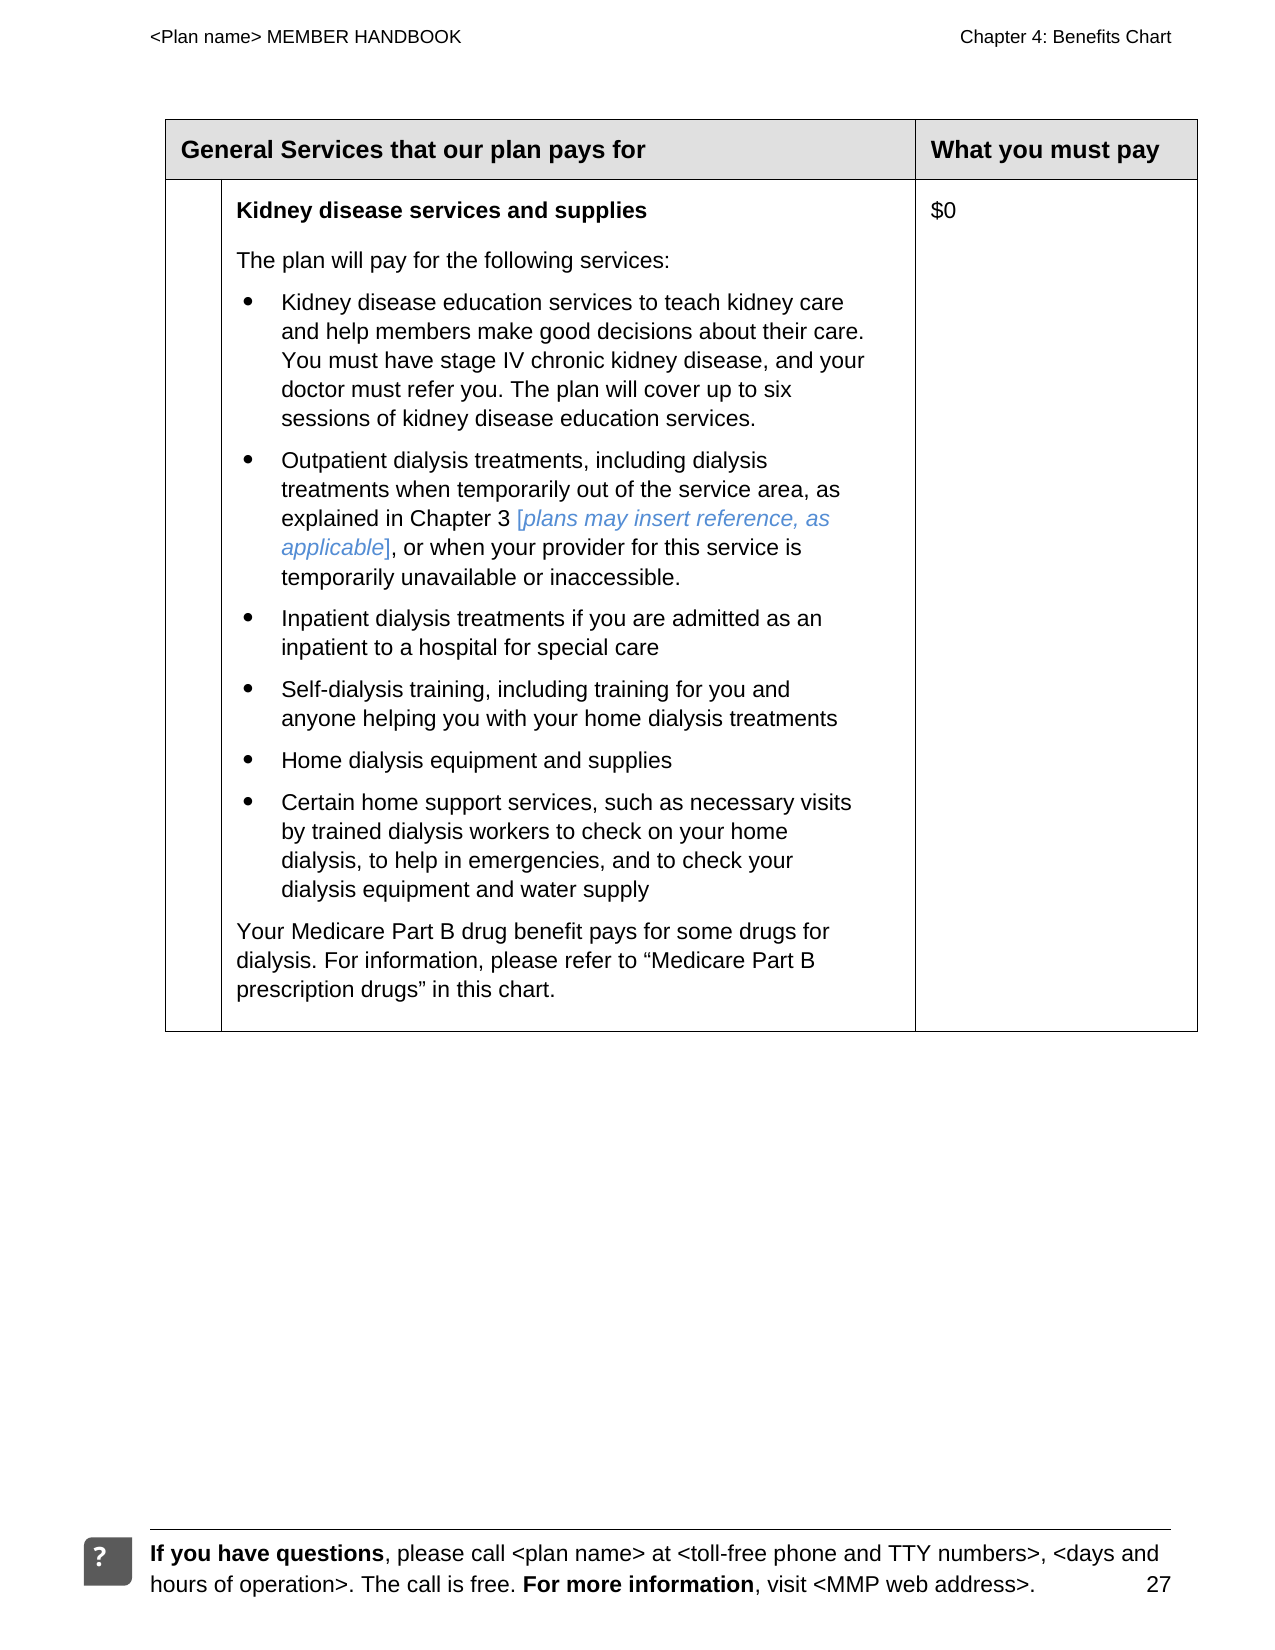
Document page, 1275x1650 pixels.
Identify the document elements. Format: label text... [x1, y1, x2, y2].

table_cell Kidney disease services and supplies The plan will pay for the following services: Kidney disease education services to teach kidney care and help members make good decisions about their care. You must have stage IV chronic kidney disease, and your doctor must refer you. The plan will cover up to six sessions of kidney disease education services. Outpatient dialysis treatments, including dialysis treatments when temporarily out of the service area, as explained in Chapter 3 [plans may insert reference, as applicable], or when your provider for this service is temporarily unavailable or inaccessible. Inpatient dialysis treatments if you are admitted as an inpatient to a hospital for special care Self-dialysis training, including training for you and anyone helping you with your home dialysis treatments Home dialysis equipment and supplies Certain home support services, such as necessary visits by trained dialysis workers to check on your home dialysis, to help in emergencies, and to check your dialysis equipment and water supply Your Medicare Part B drug benefit pays for some drugs for dialysis. For information, please refer to “Medicare Part B prescription drugs” in this chart. [222, 180, 915, 1031]
table_cell $0 [916, 180, 1197, 1031]
table_header General Services that our plan pays for [166, 120, 915, 179]
table_cell [166, 180, 221, 1031]
table_header What you must pay [916, 120, 1197, 179]
